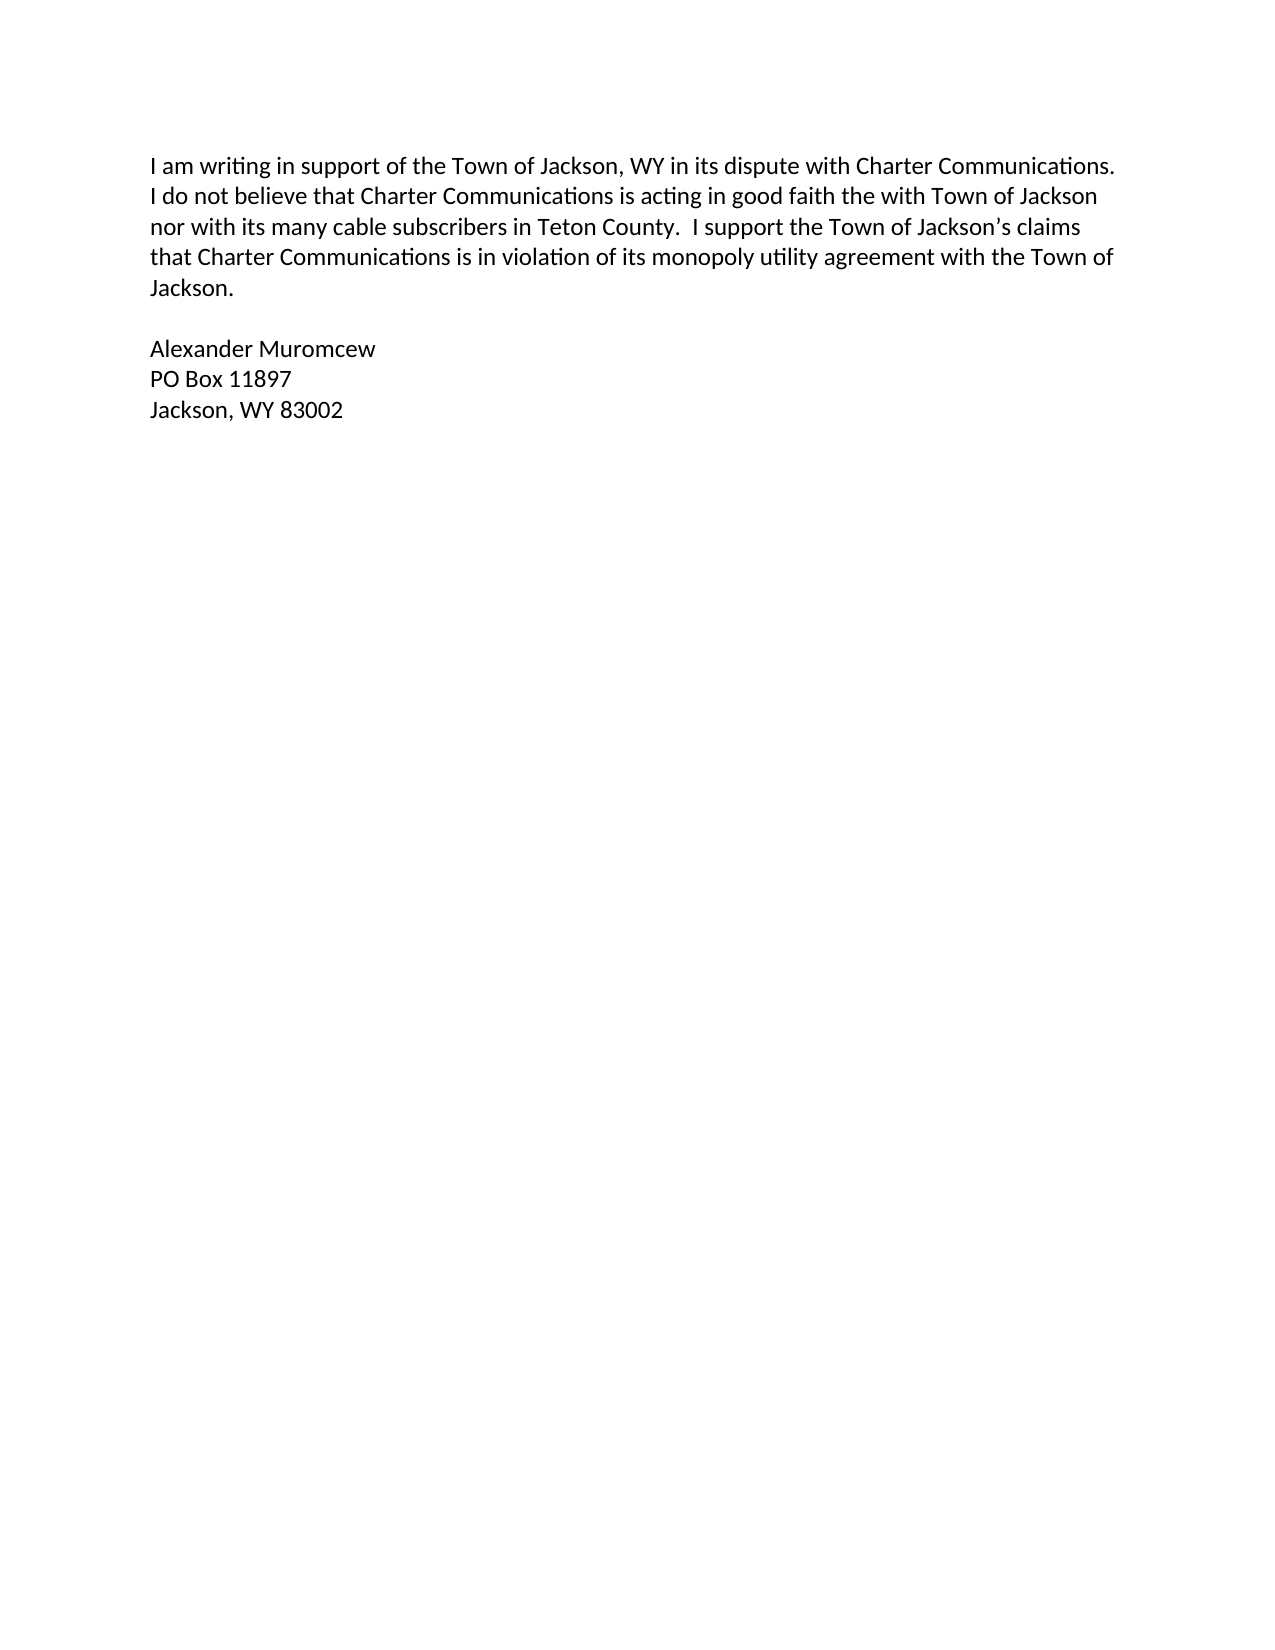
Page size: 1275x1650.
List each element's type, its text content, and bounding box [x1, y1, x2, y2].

text PO Box 11897 [150, 364, 1125, 394]
text I am writing in support of the Town of Jackson, WY in its dispute with Charter Communications. I do not believe that Charter Communications is acting in good faith the with Town of Jackson nor with its many cable subscribers in Teton County. I support the Town of Jackson’s claims that Charter Communications is in violation of its monopoly utility agreement with the Town of Jackson. [150, 150, 1125, 303]
text Jackson, WY 83002 [150, 394, 1125, 425]
text Alexander Muromcew [150, 333, 1125, 364]
